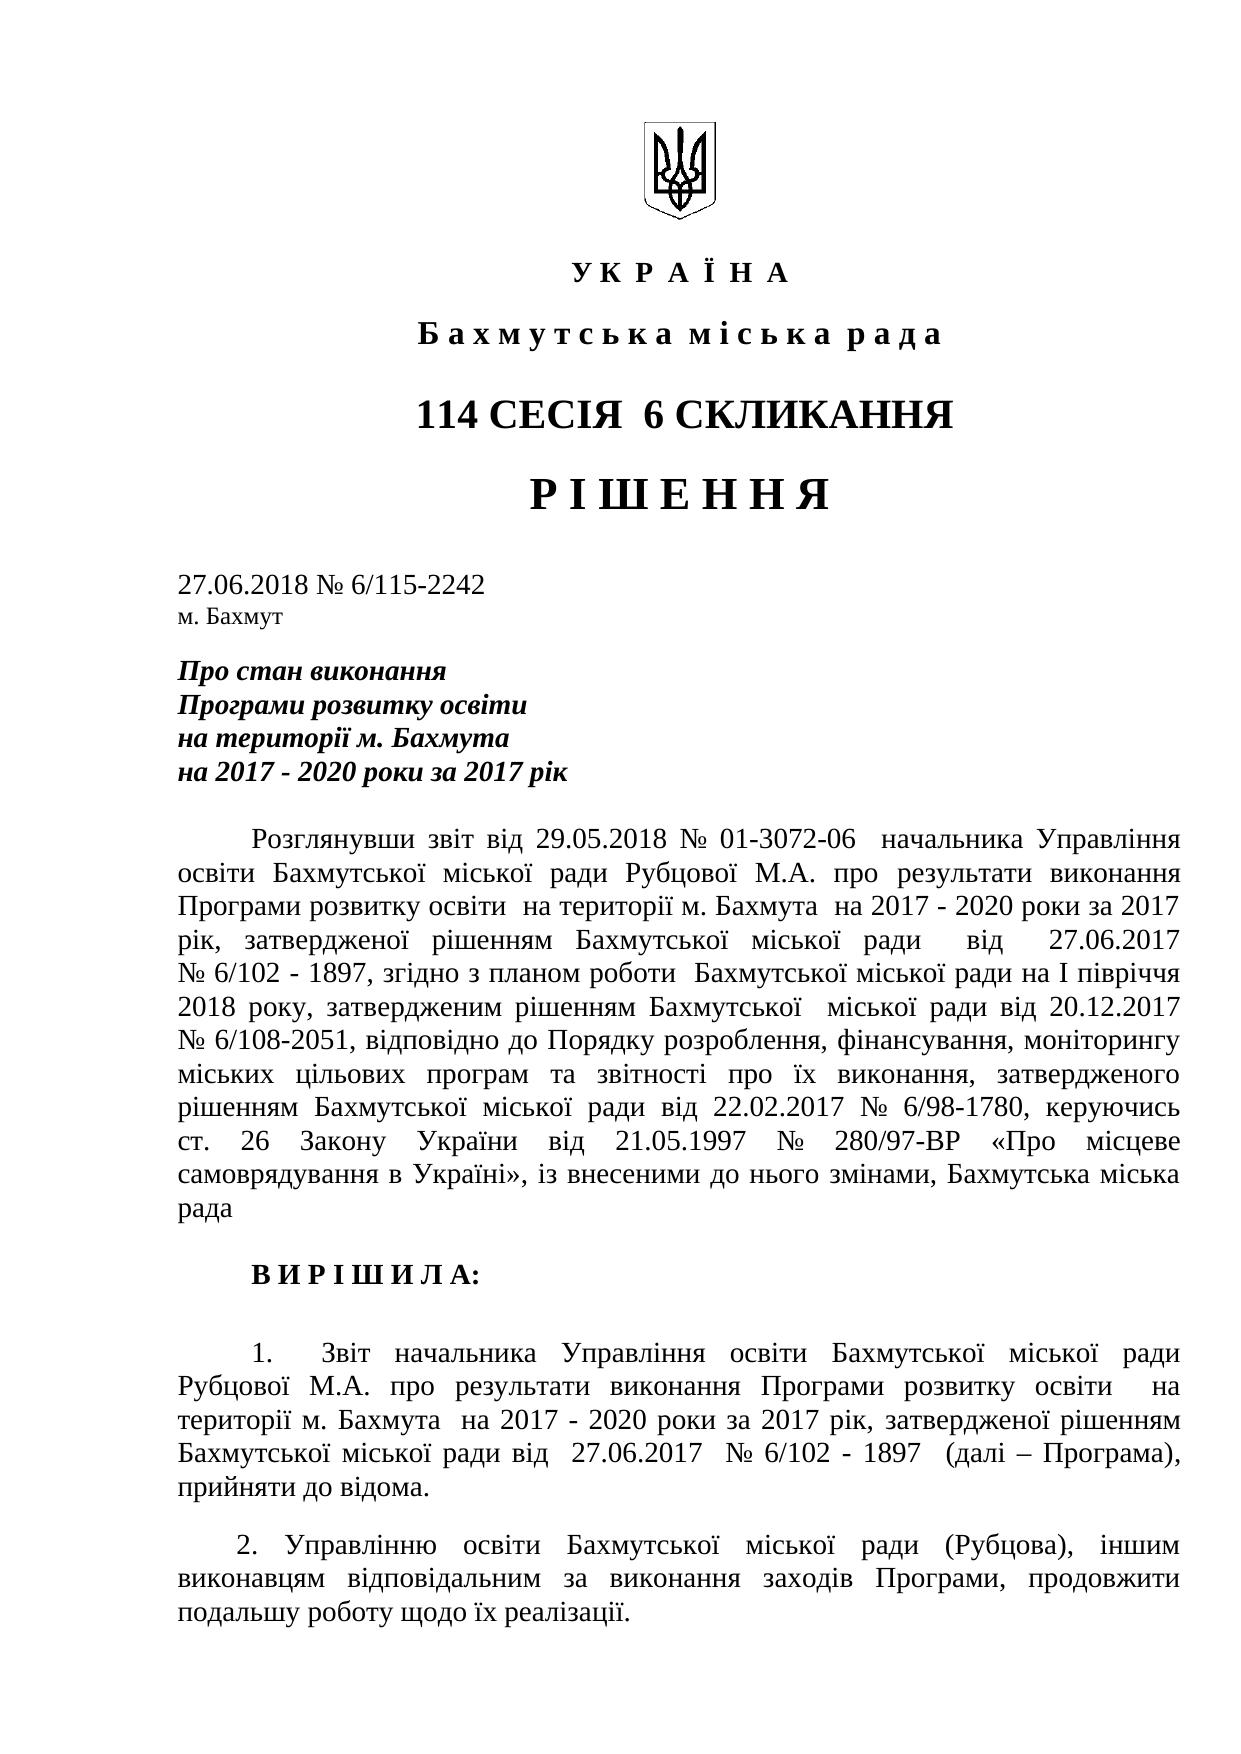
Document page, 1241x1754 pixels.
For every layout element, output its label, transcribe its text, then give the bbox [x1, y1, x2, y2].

text 2. Управлінню освіти Бахмутської міської ради (Рубцова), іншим виконавцям відповідальним за виконання заходів Програми, продовжити подальшу роботу щодо їх реалізації. [177, 1527, 1181, 1627]
picture [640, 118, 719, 222]
text В И Р І Ш И Л А: [177, 1257, 1181, 1291]
text на 2017 - 2020 роки за 2017 рік [177, 754, 1181, 788]
text 27.06.2018 № 6/115-2242 [177, 567, 1181, 601]
text Б а х м у т с ь к а м і с ь к а р а д а [177, 313, 1181, 351]
text 114 СЕСІЯ 6 СКЛИКАННЯ [177, 390, 1181, 438]
text м. Бахмут [177, 601, 1181, 629]
text 1. Звіт начальника Управління освіти Бахмутської міської ради Рубцової М.А. про результати виконання Програми розвитку освіти на території м. Бахмута на 2017 - 2020 роки за 2017 рік, затвердженої рішенням Бахмутської міської ради від 27.06.2017 № 6/102 - 1897 (далі – Програма), прийняти до відома. [177, 1335, 1181, 1503]
text Про стан виконання [177, 653, 1181, 687]
text Розглянувши звіт від 29.05.2018 № 01-3072-06 начальника Управління освіти Бахмутської міської ради Рубцової М.А. про результати виконання Програми розвитку освіти на території м. Бахмута на 2017 - 2020 роки за 2017 рік, затвердженої рішенням Бахмутської міської ради від 27.06.2017 № 6/102 - 1897, згідно з планом роботи Бахмутської міської ради на І півріччя 2018 року, затвердженим рішенням Бахмутської міської ради від 20.12.2017 № 6/108-2051, відповідно до Порядку розроблення, фінансування, моніторингу міських цільових програм та звітності про їх виконання, затвердженого рішенням Бахмутської міської ради від 22.02.2017 № 6/98-1780, керуючись ст. 26 Закону України від 21.05.1997 № 280/97-ВР «Про місцеве самоврядування в Україні», із внесеними до нього змінами, Бахмутська міська рада [177, 821, 1181, 1224]
text У К Р А Ї Н А [177, 255, 1181, 289]
text на території м. Бахмута [177, 721, 1181, 754]
text Програми розвитку освіти [177, 687, 1181, 721]
text Р І Ш Е Н Н Я [177, 466, 1181, 519]
